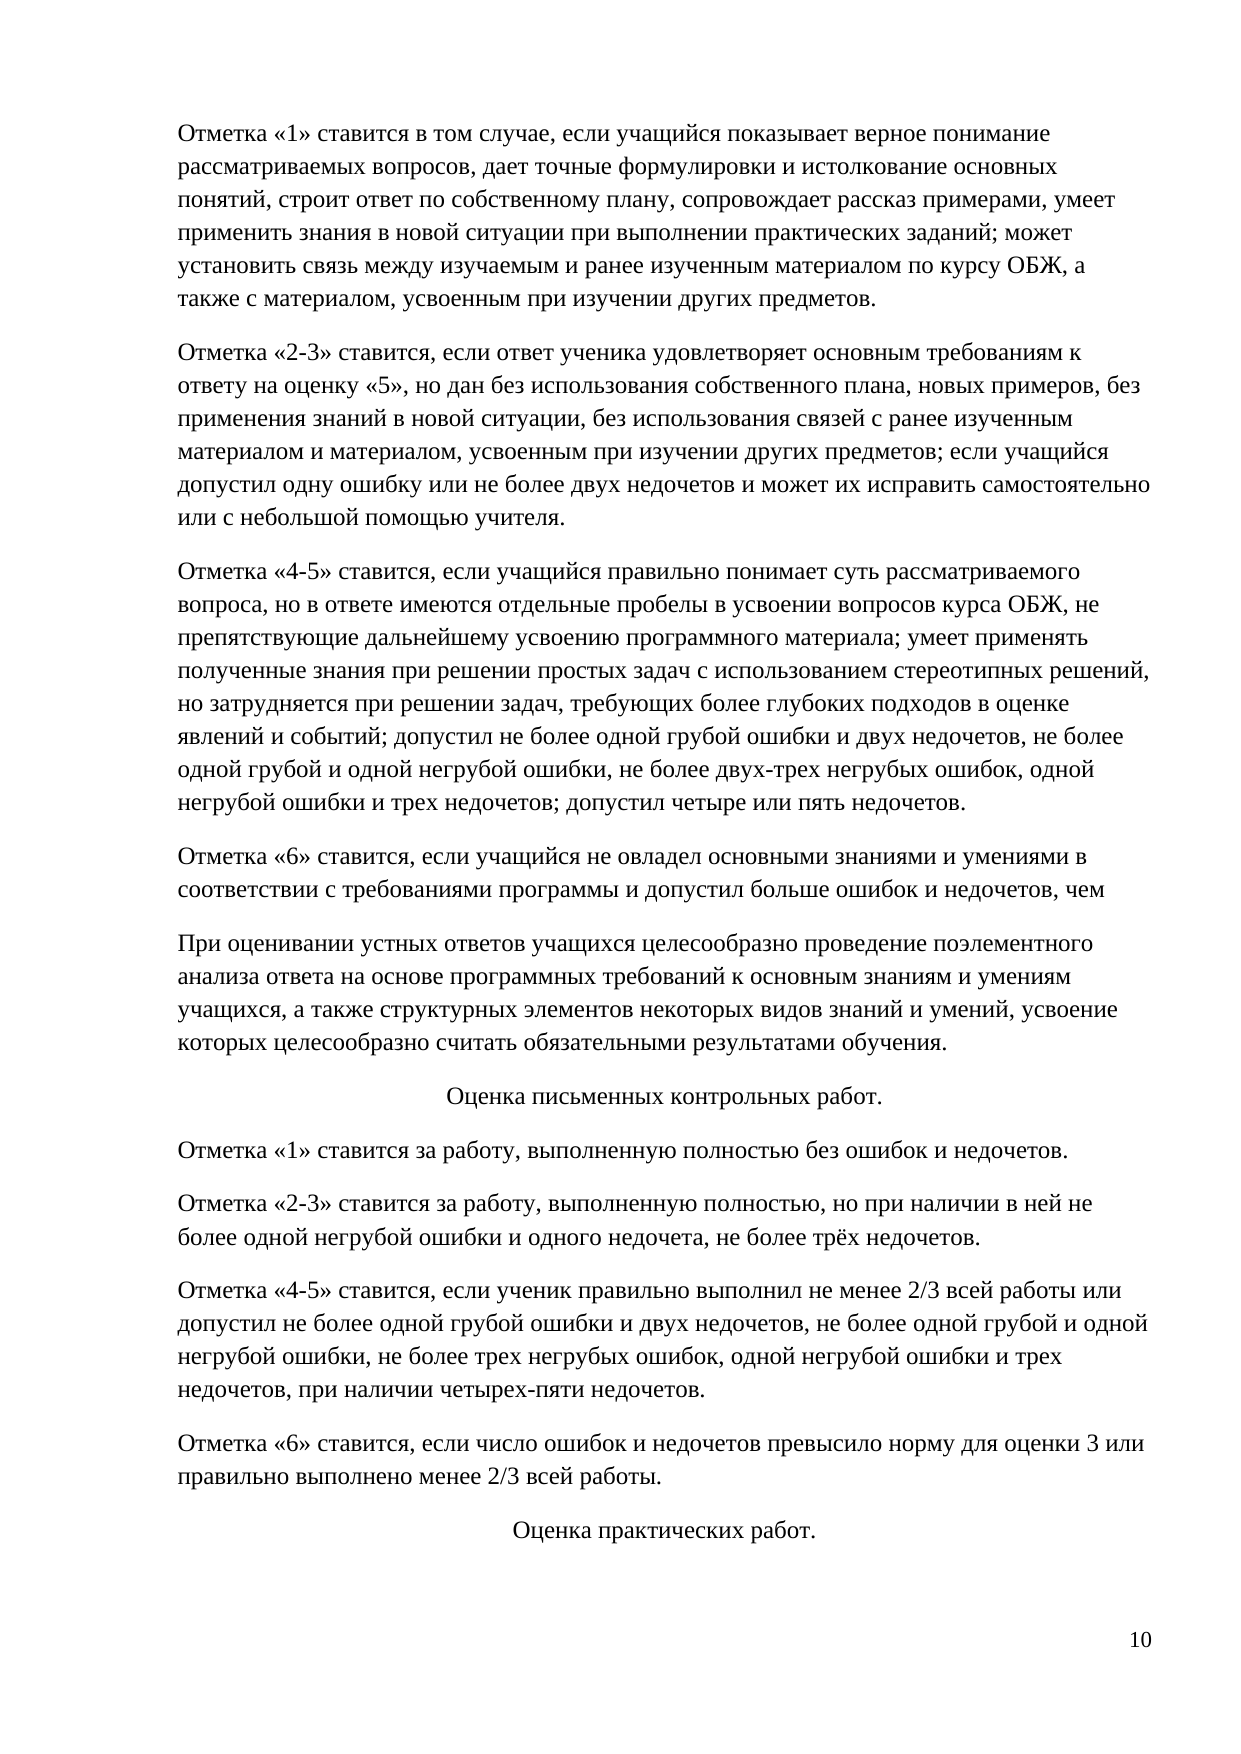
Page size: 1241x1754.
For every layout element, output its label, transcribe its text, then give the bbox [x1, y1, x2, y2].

text Отметка «6» ставится, если учащийся не овладел основными знаниями и умениями в соответствии с требованиями программы и допустил больше ошибок и недочетов, чем [177, 841, 1152, 903]
text Отметка «1» ставится за работу, выполненную полностью без ошибок и недочетов. [177, 1135, 1152, 1163]
text Отметка «4-5» ставится, если ученик правильно выполнил не менее 2/3 всей работы или допустил не более одной грубой ошибки и двух недочетов, не более одной грубой и одной негрубой ошибки, не более трех негрубых ошибок, одной негрубой ошибки и трех недочетов, при наличии четырех-пяти недочетов. [177, 1275, 1152, 1403]
text Отметка «2-3» ставится за работу, выполненную полностью, но при наличии в ней не более одной негрубой ошибки и одного недочета, не более трёх недочетов. [177, 1188, 1152, 1250]
text Отметка «6» ставится, если число ошибок и недочетов превысило норму для оценки 3 или правильно выполнено менее 2/3 всей работы. [177, 1428, 1152, 1490]
text При оценивании устных ответов учащихся целесообразно проведение поэлементного анализа ответа на основе программных требований к основным знаниям и умениям учащихся, а также структурных элементов некоторых видов знаний и умений, усвоение которых целесообразно считать обязательными результатами обучения. [177, 928, 1152, 1056]
text Оценка письменных контрольных работ. [177, 1081, 1152, 1109]
text Оценка практических работ. [177, 1515, 1152, 1544]
text Отметка «2-3» ставится, если ответ ученика удовлетворяет основным требованиям к ответу на оценку «5», но дан без использования собственного плана, новых примеров, без применения знаний в новой ситуации, без использования связей с ранее изученным материалом и материалом, усвоенным при изучении других предметов; если учащийся допустил одну ошибку или не более двух недочетов и может их исправить самостоятельно или с небольшой помощью учителя. [177, 337, 1152, 531]
text Отметка «1» ставится в том случае, если учащийся показывает верное понимание рассматриваемых вопросов, дает точные формулировки и истолкование основных понятий, строит ответ по собственному плану, сопровождает рассказ примерами, умеет применить знания в новой ситуации при выполнении практических заданий; может установить связь между изучаемым и ранее изученным материалом по курсу ОБЖ, а также с материалом, усвоенным при изучении других предметов. [177, 118, 1152, 312]
text Отметка «4-5» ставится, если учащийся правильно понимает суть рассматриваемого вопроса, но в ответе имеются отдельные пробелы в усвоении вопросов курса ОБЖ, не препятствующие дальнейшему усвоению программного материала; умеет применять полученные знания при решении простых задач с использованием стереотипных решений, но затрудняется при решении задач, требующих более глубоких подходов в оценке явлений и событий; допустил не более одной грубой ошибки и двух недочетов, не более одной грубой и одной негрубой ошибки, не более двух-трех негрубых ошибок, одной негрубой ошибки и трех недочетов; допустил четыре или пять недочетов. [177, 556, 1152, 816]
